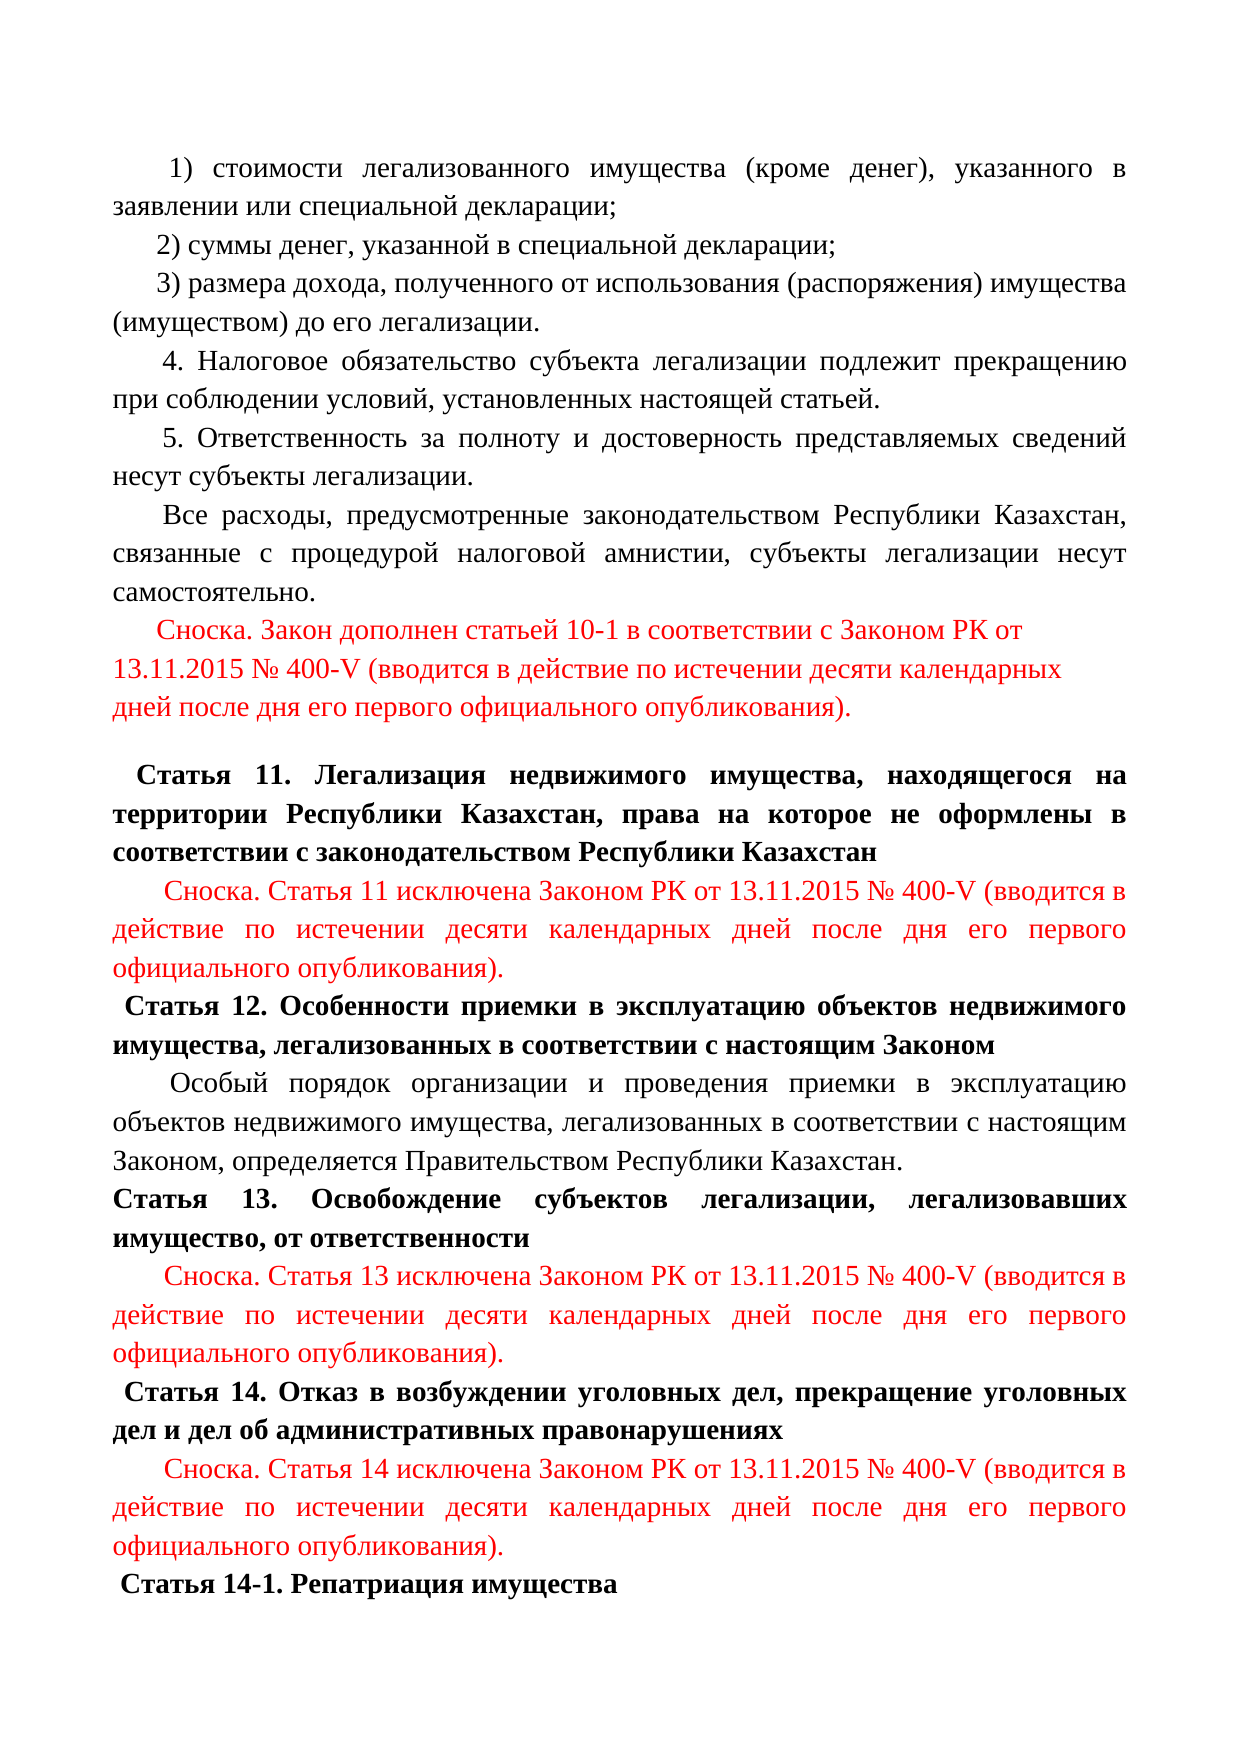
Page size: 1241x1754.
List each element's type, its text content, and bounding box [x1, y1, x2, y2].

text Статья 12. Особенности приемки в эксплуатацию объектов недвижимого имущества, легализованных в соответствии с настоящим Законом [112, 988, 1128, 1061]
text 4. Налоговое обязательство субъекта легализации подлежит прекращению при соблюдении условий, установленных настоящей статьей. [112, 343, 1128, 415]
text 1) стоимости легализованного имущества (кроме денег), указанного в заявлении или специальной декларации; [112, 150, 1128, 222]
text Все расходы, предусмотренные законодательством Республики Казахстан, связанные с процедурой налоговой амнистии, субъекты легализации несут самостоятельно. [112, 497, 1128, 607]
text Статья 14. Отказ в возбуждении уголовных дел, прекращение уголовных дел и дел об административных правонарушениях [112, 1374, 1128, 1446]
text Статья 11. Легализация недвижимого имущества, находящегося на территории Республики Казахстан, права на которое не оформлены в соответствии с законодательством Республики Казахстан [112, 757, 1128, 868]
text Статья 13. Освобождение субъектов легализации, легализовавших имущество, от ответственности [112, 1181, 1128, 1253]
text Статья 14-1. Репатриация имущества [112, 1567, 1128, 1600]
text 3) размера дохода, полученного от использования (распоряжения) имущества (имуществом) до его легализации. [112, 266, 1128, 338]
text Особый порядок организации и проведения приемки в эксплуатацию объектов недвижимого имущества, легализованных в соответствии с настоящим Законом, определяется Правительством Республики Казахстан. [112, 1066, 1128, 1176]
text 2) суммы денег, указанной в специальной декларации; [112, 227, 1128, 261]
text 5. Ответственность за полноту и достоверность представляемых сведений несут субъекты легализации. [112, 420, 1128, 492]
text Сноска. Статья 11 исключена Законом РК от 13.11.2015 № 400-V (вводится в действие по истечении десяти календарных дней после дня его первого официального опубликования). [112, 873, 1128, 983]
text Сноска. Статья 14 исключена Законом РК от 13.11.2015 № 400-V (вводится в действие по истечении десяти календарных дней после дня его первого официального опубликования). [112, 1451, 1128, 1562]
text Сноска. Статья 13 исключена Законом РК от 13.11.2015 № 400-V (вводится в действие по истечении десяти календарных дней после дня его первого официального опубликования). [112, 1258, 1128, 1369]
text Сноска. Закон дополнен статьей 10-1 в соответствии с Законом РК от 13.11.2015 № 400-V (вводится в действие по истечении десяти календарных дней после дня его первого официального опубликования). [112, 612, 1128, 753]
